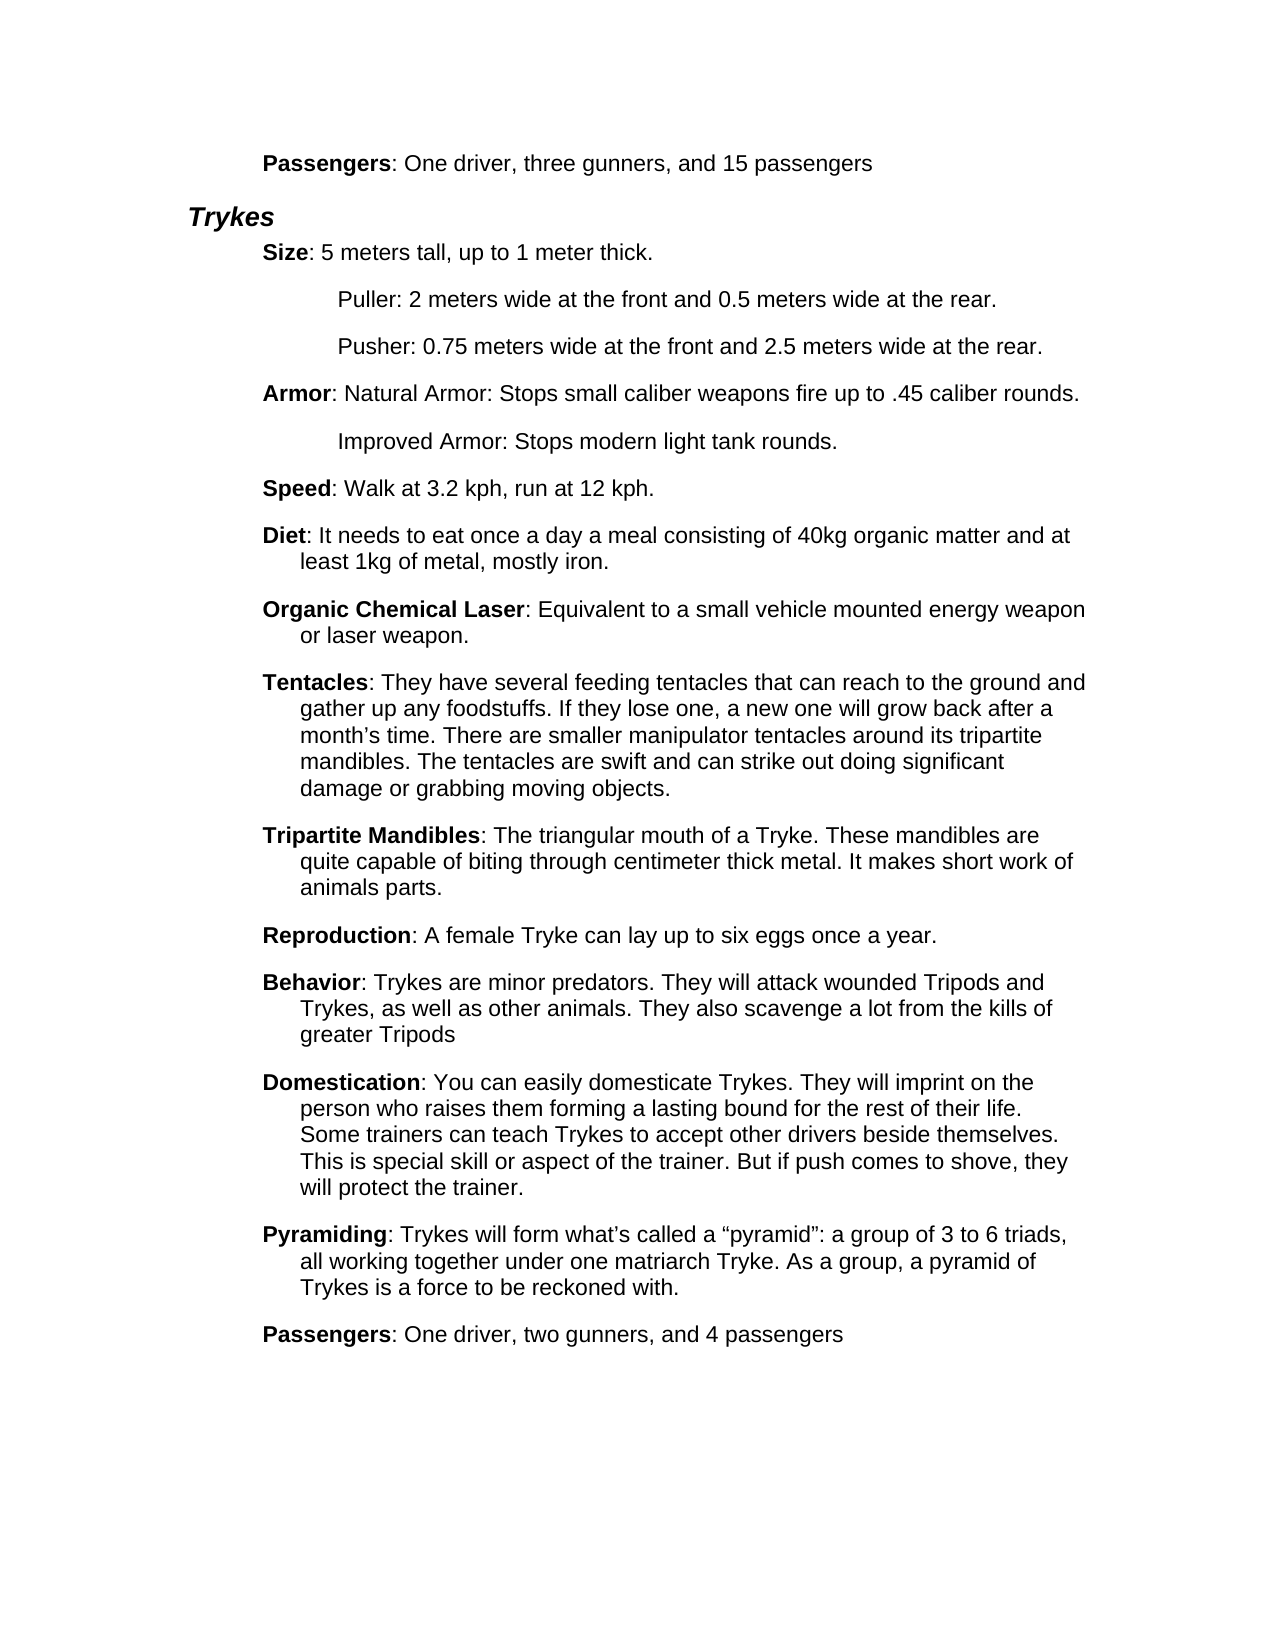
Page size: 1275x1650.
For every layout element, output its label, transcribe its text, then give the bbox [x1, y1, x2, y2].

text Puller: 2 meters wide at the front and 0.5 meters wide at the rear. [262, 286, 1087, 312]
text Pyramiding: Trykes will form what’s called a “pyramid”: a group of 3 to 6 triads, all working together under one matriarch Tryke. As a group, a pyramid of Trykes is a force to be reckoned with. [262, 1221, 1087, 1300]
text Diet: It needs to eat once a day a meal consisting of 40kg organic matter and at least 1kg of metal, mostly iron. [262, 522, 1087, 575]
text Tentacles: They have several feeding tentacles that can reach to the ground and gather up any foodstuffs. If they lose one, a new one will grow back after a month’s time. There are smaller manipulator tentacles around its tripartite mandibles. The tentacles are swift and can strike out doing significant damage or grabbing moving objects. [262, 669, 1087, 801]
subtitle Trykes [187, 201, 1087, 233]
text Organic Chemical Laser: Equivalent to a small vehicle mounted energy weapon or laser weapon. [262, 596, 1087, 648]
text Reproduction: A female Tryke can lay up to six eggs once a year. [262, 922, 1087, 948]
text Domestication: You can easily domesticate Trykes. They will imprint on the person who raises them forming a lasting bound for the rest of their life. Some trainers can teach Trykes to accept other drivers beside themselves. This is special skill or aspect of the trainer. But if push comes to shove, they will protect the trainer. [262, 1069, 1087, 1200]
text Tripartite Mandibles: The triangular mouth of a Tryke. These mandibles are quite capable of biting through centimeter thick metal. It makes short work of animals parts. [262, 822, 1087, 901]
text Improved Armor: Stops modern light tank rounds. [262, 428, 1087, 454]
text Passengers: One driver, two gunners, and 4 passengers [262, 1321, 1087, 1347]
text Speed: Walk at 3.2 kph, run at 12 kph. [187, 475, 1087, 501]
text Armor: Natural Armor: Stops small caliber weapons fire up to .45 caliber rounds. [187, 380, 1087, 407]
text Size: 5 meters tall, up to 1 meter thick. [187, 239, 1087, 265]
text Passengers: One driver, three gunners, and 15 passengers [262, 150, 1087, 176]
text Behavior: Trykes are minor predators. They will attack wounded Tripods and Trykes, as well as other animals. They also scavenge a lot from the kills of greater Tripods [262, 969, 1087, 1048]
text Pusher: 0.75 meters wide at the front and 2.5 meters wide at the rear. [262, 333, 1087, 359]
